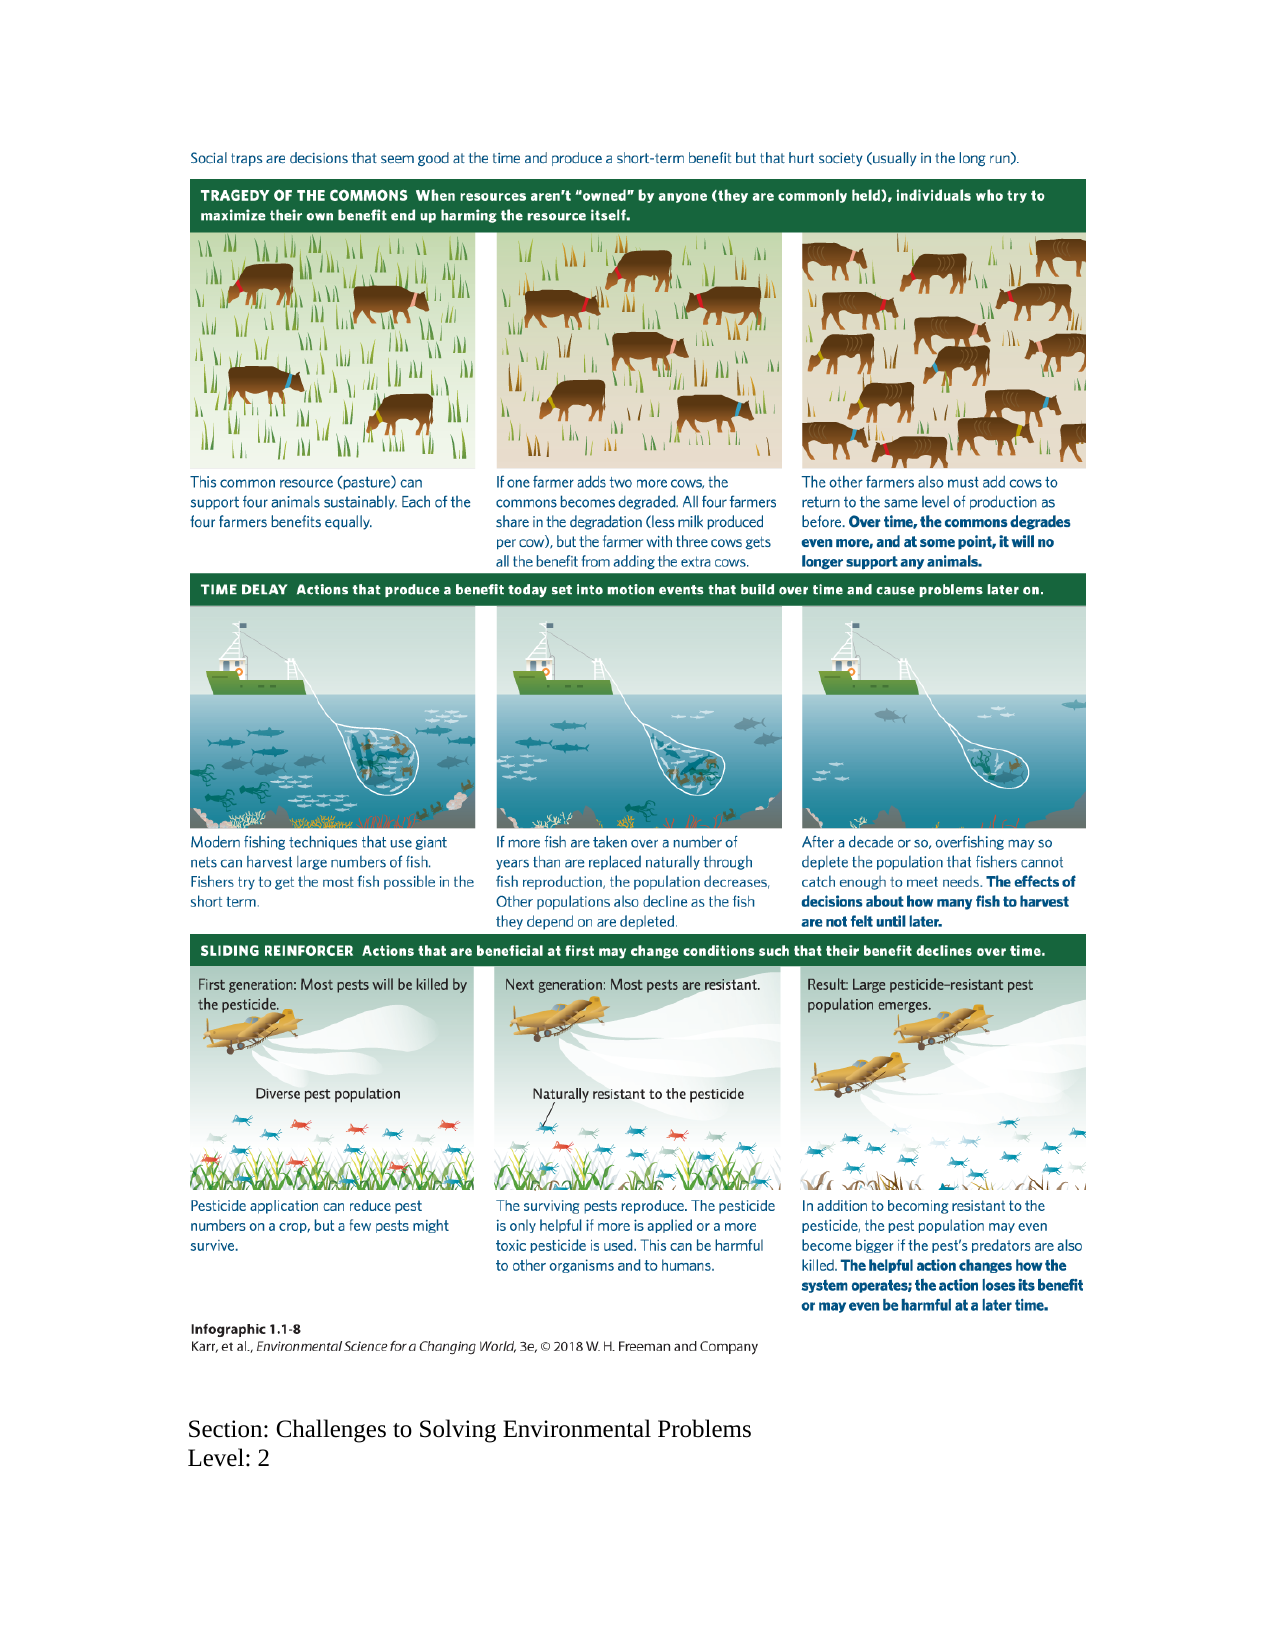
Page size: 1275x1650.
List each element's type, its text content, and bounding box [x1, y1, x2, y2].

picture [187, 150, 1088, 1357]
text Section: Challenges to Solving Environmental Problems [187, 1414, 1087, 1443]
text Level: 2 [187, 1443, 1087, 1471]
